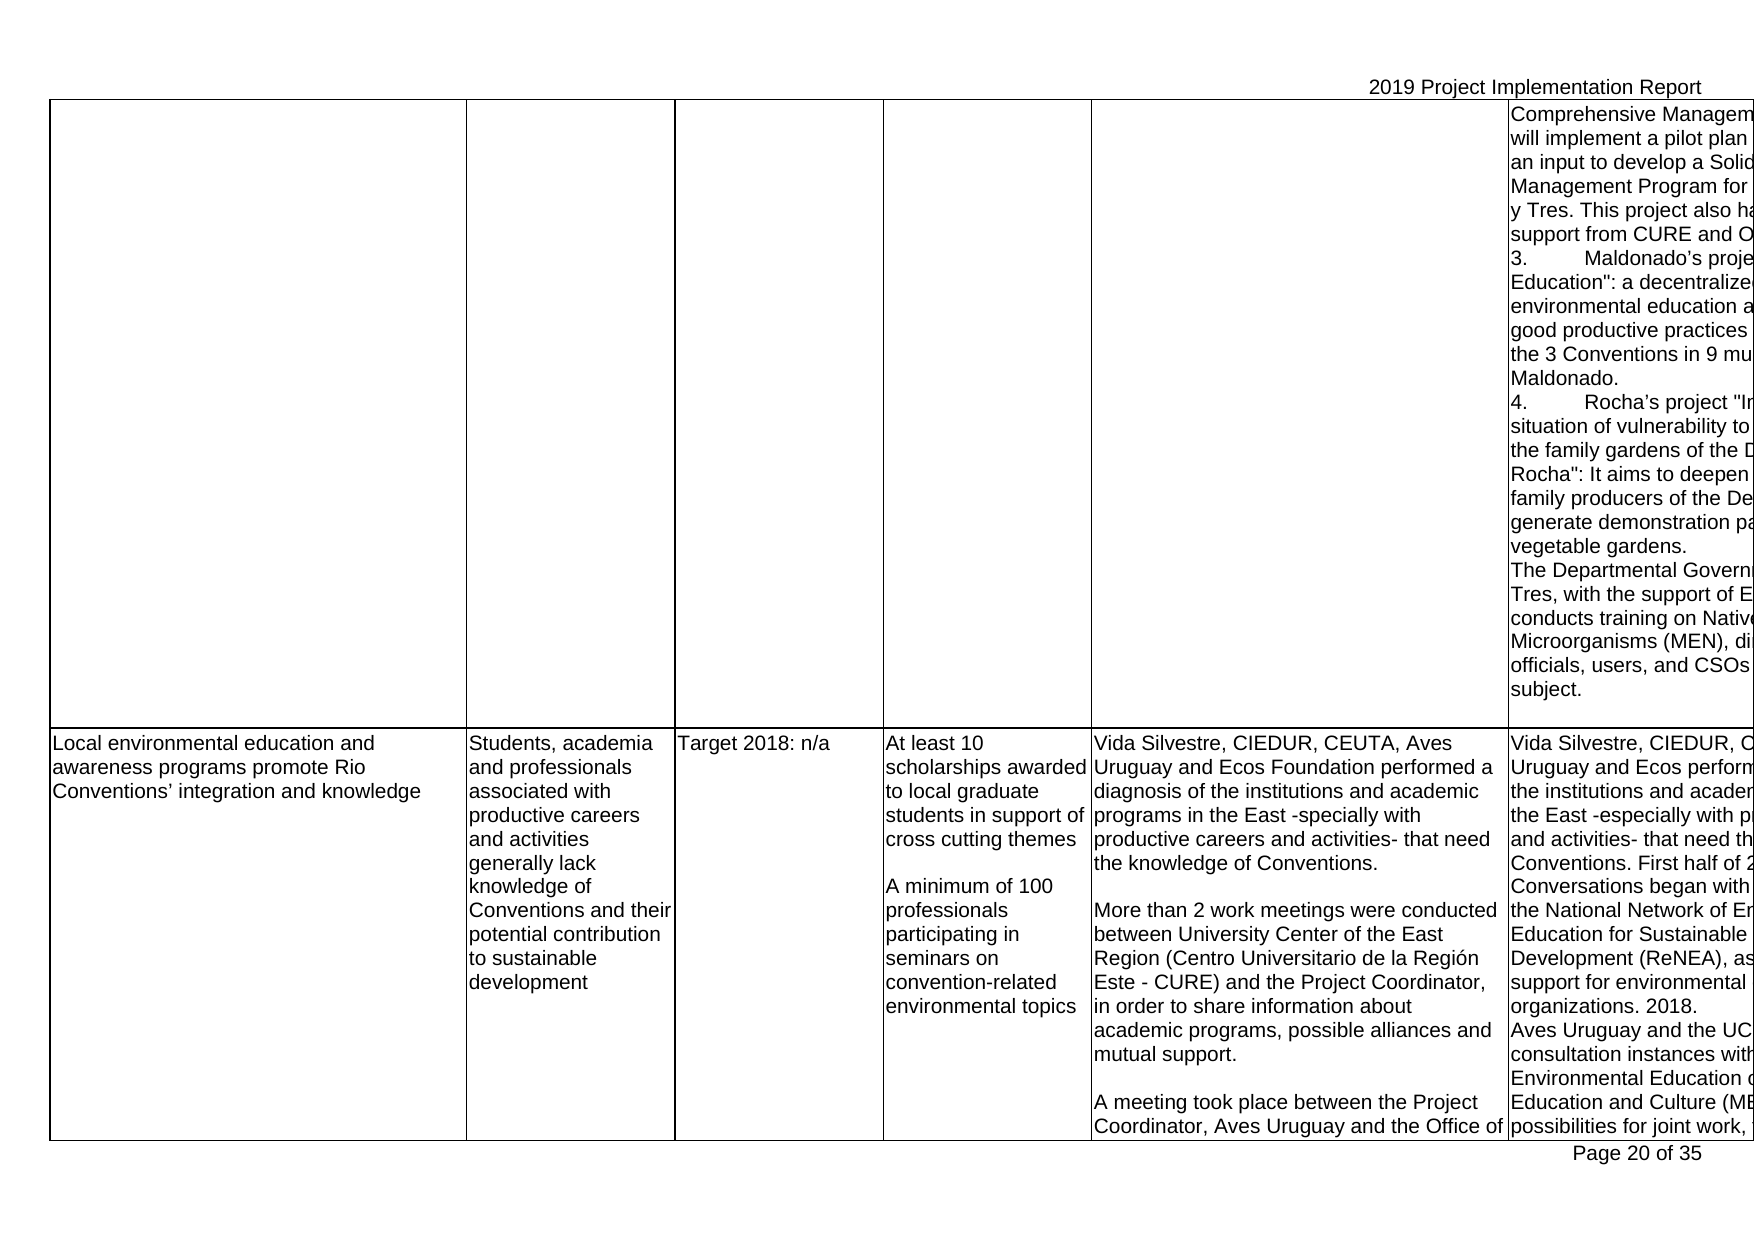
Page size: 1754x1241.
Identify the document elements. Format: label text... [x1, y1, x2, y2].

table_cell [884, 729, 1091, 1140]
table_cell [1092, 729, 1508, 1140]
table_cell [1509, 100, 1753, 727]
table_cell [676, 100, 883, 727]
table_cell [1092, 100, 1508, 727]
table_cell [51, 729, 466, 1140]
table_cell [51, 100, 466, 727]
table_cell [1509, 729, 1753, 1140]
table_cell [467, 100, 674, 727]
table_cell Target 2018: n/a [676, 729, 883, 1140]
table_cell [884, 100, 1091, 727]
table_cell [467, 729, 674, 1140]
